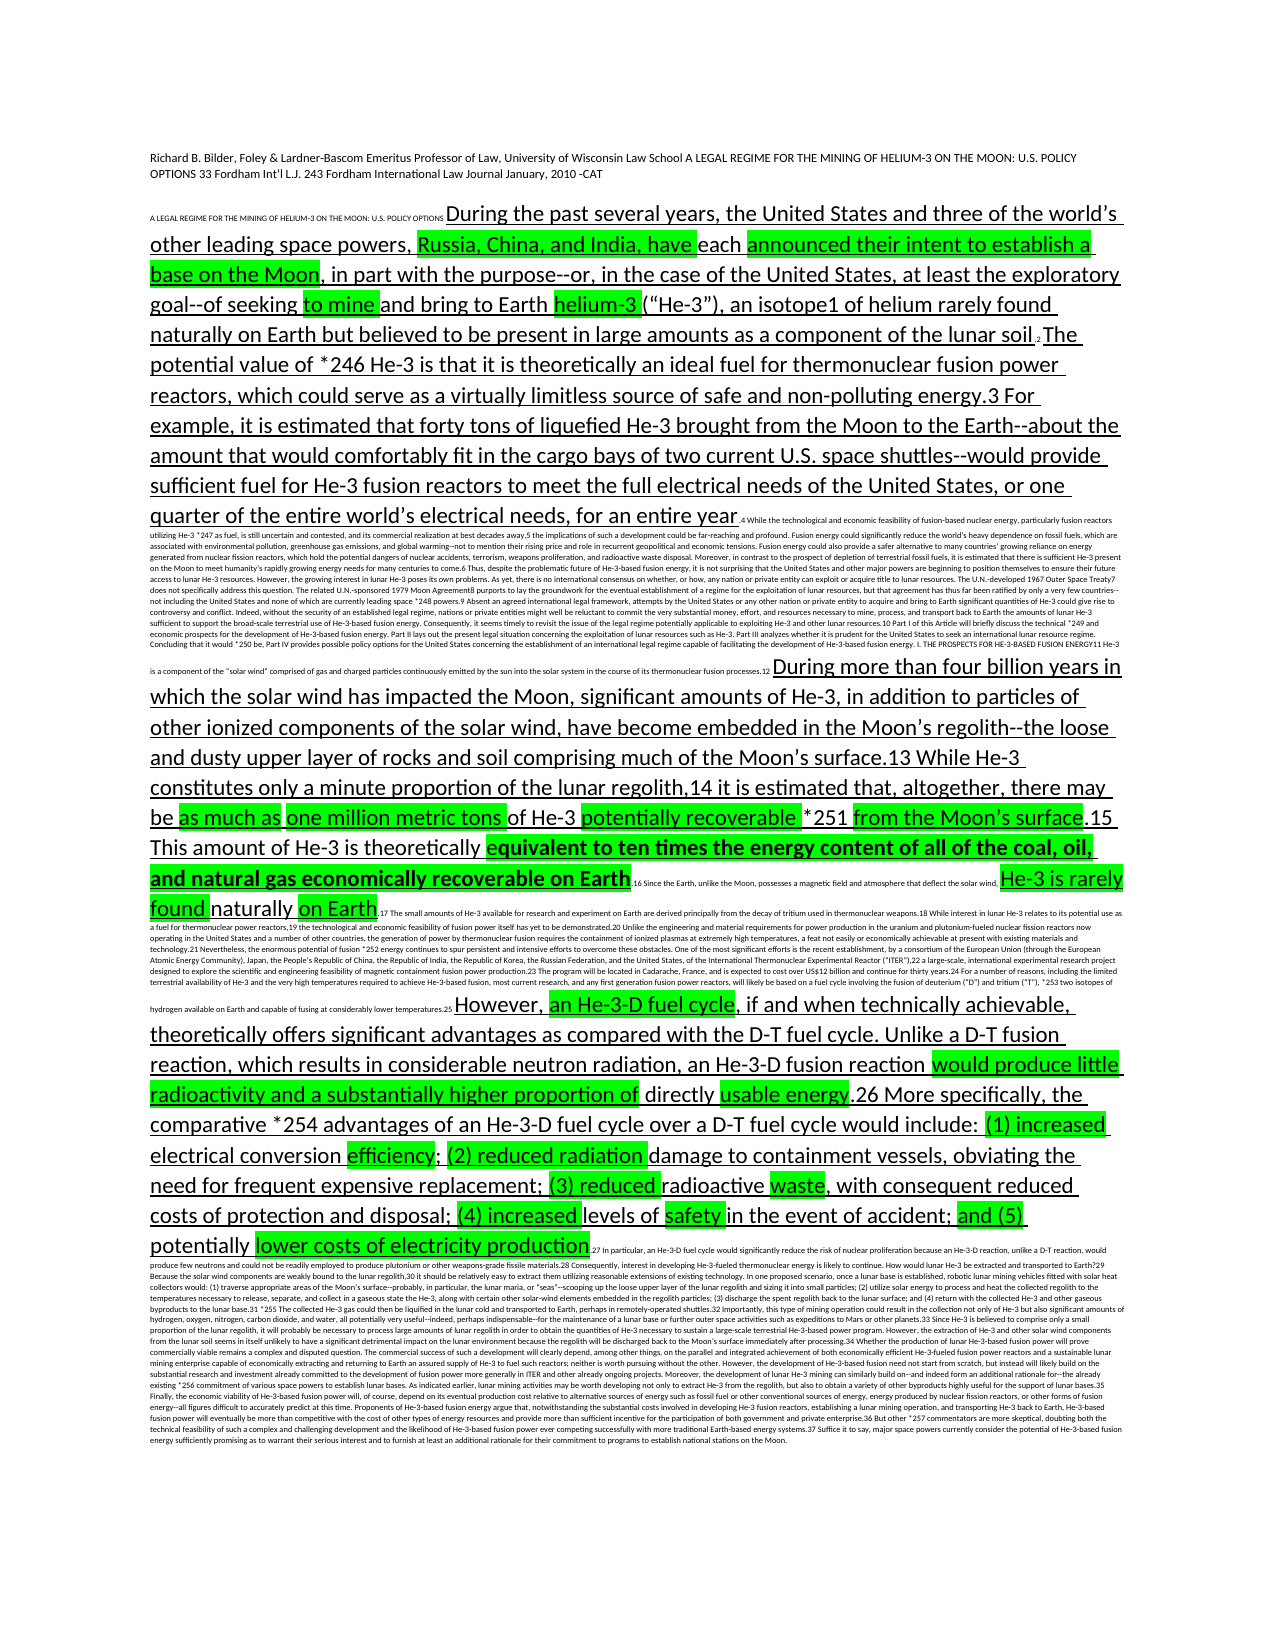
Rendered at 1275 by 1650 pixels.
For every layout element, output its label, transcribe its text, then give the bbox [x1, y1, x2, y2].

text Richard B. Bilder, Foley & Lardner-Bascom Emeritus Professor of Law, University of Wisconsin Law School A LEGAL REGIME FOR THE MINING OF HELIUM-3 ON THE MOON: U.S. POLICY OPTIONS 33 Fordham Int’l L.J. 243 Fordham International Law Journal January, 2010 -CAT [150, 150, 1125, 182]
text A LEGAL REGIME FOR THE MINING OF HELIUM-3 ON THE MOON: U.S. POLICY OPTIONS During the past several years, the United States and three of the world’s other leading space powers, Russia, China, and India, have each announced their intent to establish a base on the Moon, in part with the purpose--or, in the case of the United States, at least the exploratory goal--of seeking to mine and bring to Earth helium-3 (“He-3”), an isotope1 of helium rarely found naturally on Earth but believed to be present in large amounts as a component of the lunar soil.2 The potential value of *246 He-3 is that it is theoretically an ideal fuel for thermonuclear fusion power reactors, which could serve as a virtually limitless source of safe and non-polluting energy.3 For example, it is estimated that forty tons of liquefied He-3 brought from the Moon to the Earth--about the amount that would comfortably fit in the cargo bays of two current U.S. space shuttles--would provide sufficient fuel for He-3 fusion reactors to meet the full electrical needs of the United States, or one quarter of the entire world’s electrical needs, for an entire year.4 While the technological and economic feasibility of fusion-based nuclear energy, particularly fusion reactors utilizing He-3 *247 as fuel, is still uncertain and contested, and its commercial realization at best decades away,5 the implications of such a development could be far-reaching and profound. Fusion energy could significantly reduce the world’s heavy dependence on fossil fuels, which are associated with environmental pollution, greenhouse gas emissions, and global warming--not to mention their rising price and role in recurrent geopolitical and economic tensions. Fusion energy could also provide a safer alternative to many countries’ growing reliance on energy generated from nuclear fission reactors, which hold the potential dangers of nuclear accidents, terrorism, weapons proliferation, and radioactive waste disposal. Moreover, in contrast to the prospect of depletion of terrestrial fossil fuels, it is estimated that there is sufficient He-3 present on the Moon to meet humanity’s rapidly growing energy needs for many centuries to come.6 Thus, despite the problematic future of He-3-based fusion energy, it is not surprising that the United States and other major powers are beginning to position themselves to ensure their future access to lunar He-3 resources. However, the growing interest in lunar He-3 poses its own problems. As yet, there is no international consensus on whether, or how, any nation or private entity can exploit or acquire title to lunar resources. The U.N.-developed 1967 Outer Space Treaty7 does not specifically address this question. The related U.N.-sponsored 1979 Moon Agreement8 purports to lay the groundwork for the eventual establishment of a regime for the exploitation of lunar resources, but that agreement has thus far been ratified by only a very few countries--not including the United States and none of which are currently leading space *248 powers.9 Absent an agreed international legal framework, attempts by the United States or any other nation or private entity to acquire and bring to Earth significant quantities of He-3 could give rise to controversy and conflict. Indeed, without the security of an established legal regime, nations or private entities might well be reluctant to commit the very substantial money, effort, and resources necessary to mine, process, and transport back to Earth the amounts of lunar He-3 sufficient to support the broad-scale terrestrial use of He-3-based fusion energy. Consequently, it seems timely to revisit the issue of the legal regime potentially applicable to exploiting He-3 and other lunar resources.10 Part I of this Article will briefly discuss the technical *249 and economic prospects for the development of He-3-based fusion energy. Part II lays out the present legal situation concerning the exploitation of lunar resources such as He-3. Part III analyzes whether it is prudent for the United States to seek an international lunar resource regime. Concluding that it would *250 be, Part IV provides possible policy options for the United States concerning the establishment of an international legal regime capable of facilitating the development of He-3-based fusion energy. I. THE PROSPECTS FOR HE-3-BASED FUSION ENERGY11 He-3 is a component of the “solar wind” comprised of gas and charged particles continuously emitted by the sun into the solar system in the course of its thermonuclear fusion processes.12 During more than four billion years in which the solar wind has impacted the Moon, significant amounts of He-3, in addition to particles of other ionized components of the solar wind, have become embedded in the Moon’s regolith--the loose and dusty upper layer of rocks and soil comprising much of the Moon’s surface.13 While He-3 constitutes only a minute proportion of the lunar regolith,14 it is estimated that, altogether, there may be as much as one million metric tons of He-3 potentially recoverable *251 from the Moon’s surface.15 This amount of He-3 is theoretically equivalent to ten times the energy content of all of the coal, oil, and natural gas economically recoverable on Earth.16 Since the Earth, unlike the Moon, possesses a magnetic field and atmosphere that deflect the solar wind, He-3 is rarely found naturally on Earth.17 The small amounts of He-3 available for research and experiment on Earth are derived principally from the decay of tritium used in thermonuclear weapons.18 While interest in lunar He-3 relates to its potential use as a fuel for thermonuclear power reactors,19 the technological and economic feasibility of fusion power itself has yet to be demonstrated.20 Unlike the engineering and material requirements for power production in the uranium and plutonium-fueled nuclear fission reactors now operating in the United States and a number of other countries, the generation of power by thermonuclear fusion requires the containment of ionized plasmas at extremely high temperatures, a feat not easily or economically achievable at present with existing materials and technology.21 Nevertheless, the enormous potential of fusion *252 energy continues to spur persistent and intensive efforts to overcome these obstacles. One of the most significant efforts is the recent establishment, by a consortium of the European Union (through the European Atomic Energy Community), Japan, the People’s Republic of China, the Republic of India, the Republic of Korea, the Russian Federation, and the United States, of the International Thermonuclear Experimental Reactor (“ITER”),22 a large-scale, international experimental research project designed to explore the scientific and engineering feasibility of magnetic containment fusion power production.23 The program will be located in Cadarache, France, and is expected to cost over US$12 billion and continue for thirty years.24 For a number of reasons, including the limited terrestrial availability of He-3 and the very high temperatures required to achieve He-3-based fusion, most current research, and any first generation fusion power reactors, will likely be based on a fuel cycle involving the fusion of deuterium (“D”) and tritium (“T”), *253 two isotopes of hydrogen available on Earth and capable of fusing at considerably lower temperatures.25 However, an He-3-D fuel cycle, if and when technically achievable, theoretically offers significant advantages as compared with the D-T fuel cycle. Unlike a D-T fusion reaction, which results in considerable neutron radiation, an He-3-D fusion reaction would produce little radioactivity and a substantially higher proportion of directly usable energy.26 More specifically, the comparative *254 advantages of an He-3-D fuel cycle over a D-T fuel cycle would include: (1) increased electrical conversion efficiency; (2) reduced radiation damage to containment vessels, obviating the need for frequent expensive replacement; (3) reduced radioactive waste, with consequent reduced costs of protection and disposal; (4) increased levels of safety in the event of accident; and (5) potentially lower costs of electricity production.27 In particular, an He-3-D fuel cycle would significantly reduce the risk of nuclear proliferation because an He-3-D reaction, unlike a D-T reaction, would produce few neutrons and could not be readily employed to produce plutonium or other weapons-grade fissile materials.28 Consequently, interest in developing He-3-fueled thermonuclear energy is likely to continue. How would lunar He-3 be extracted and transported to Earth?29 Because the solar wind components are weakly bound to the lunar regolith,30 it should be relatively easy to extract them utilizing reasonable extensions of existing technology. In one proposed scenario, once a lunar base is established, robotic lunar mining vehicles fitted with solar heat collectors would: (1) traverse appropriate areas of the Moon’s surface--probably, in particular, the lunar maria, or “seas”--scooping up the loose upper layer of the lunar regolith and sizing it into small particles; (2) utilize solar energy to process and heat the collected regolith to the temperatures necessary to release, separate, and collect in a gaseous state the He-3, along with certain other solar-wind elements embedded in the regolith particles; (3) discharge the spent regolith back to the lunar surface; and (4) return with the collected He-3 and other gaseous byproducts to the lunar base.31 *255 The collected He-3 gas could then be liquified in the lunar cold and transported to Earth, perhaps in remotely-operated shuttles.32 Importantly, this type of mining operation could result in the collection not only of He-3 but also significant amounts of hydrogen, oxygen, nitrogen, carbon dioxide, and water, all potentially very useful--indeed, perhaps indispensable--for the maintenance of a lunar base or further outer space activities such as expeditions to Mars or other planets.33 Since He-3 is believed to comprise only a small proportion of the lunar regolith, it will probably be necessary to process large amounts of lunar regolith in order to obtain the quantities of He-3 necessary to sustain a large-scale terrestrial He-3-based power program. However, the extraction of He-3 and other solar wind components from the lunar soil seems in itself unlikely to have a significant detrimental impact on the lunar environment because the regolith will be discharged back to the Moon’s surface immediately after processing.34 Whether the production of lunar He-3-based fusion power will prove commercially viable remains a complex and disputed question. The commercial success of such a development will clearly depend, among other things, on the parallel and integrated achievement of both economically efficient He-3-fueled fusion power reactors and a sustainable lunar mining enterprise capable of economically extracting and returning to Earth an assured supply of He-3 to fuel such reactors; neither is worth pursuing without the other. However, the development of He-3-based fusion need not start from scratch, but instead will likely build on the substantial research and investment already committed to the development of fusion power more generally in ITER and other already ongoing projects. Moreover, the development of lunar He-3 mining can similarly build on--and indeed form an additional rationale for--the already existing *256 commitment of various space powers to establish lunar bases. As indicated earlier, lunar mining activities may be worth developing not only to extract He-3 from the regolith, but also to obtain a variety of other byproducts highly useful for the support of lunar bases.35 Finally, the economic viability of He-3-based fusion power will, of course, depend on its eventual production cost relative to alternative sources of energy such as fossil fuel or other conventional sources of energy, energy produced by nuclear fission reactors, or other forms of fusion energy--all figures difficult to accurately predict at this time. Proponents of He-3-based fusion energy argue that, notwithstanding the substantial costs involved in developing He-3 fusion reactors, establishing a lunar mining operation, and transporting He-3 back to Earth, He-3-based fusion power will eventually be more than competitive with the cost of other types of energy resources and provide more than sufficient incentive for the participation of both government and private enterprise.36 But other *257 commentators are more skeptical, doubting both the technical feasibility of such a complex and challenging development and the likelihood of He-3-based fusion power ever competing successfully with more traditional Earth-based energy systems.37 Suffice it to say, major space powers currently consider the potential of He-3-based fusion energy sufficiently promising as to warrant their serious interest and to furnish at least an additional rationale for their commitment to programs to establish national stations on the Moon. [150, 199, 1125, 1445]
